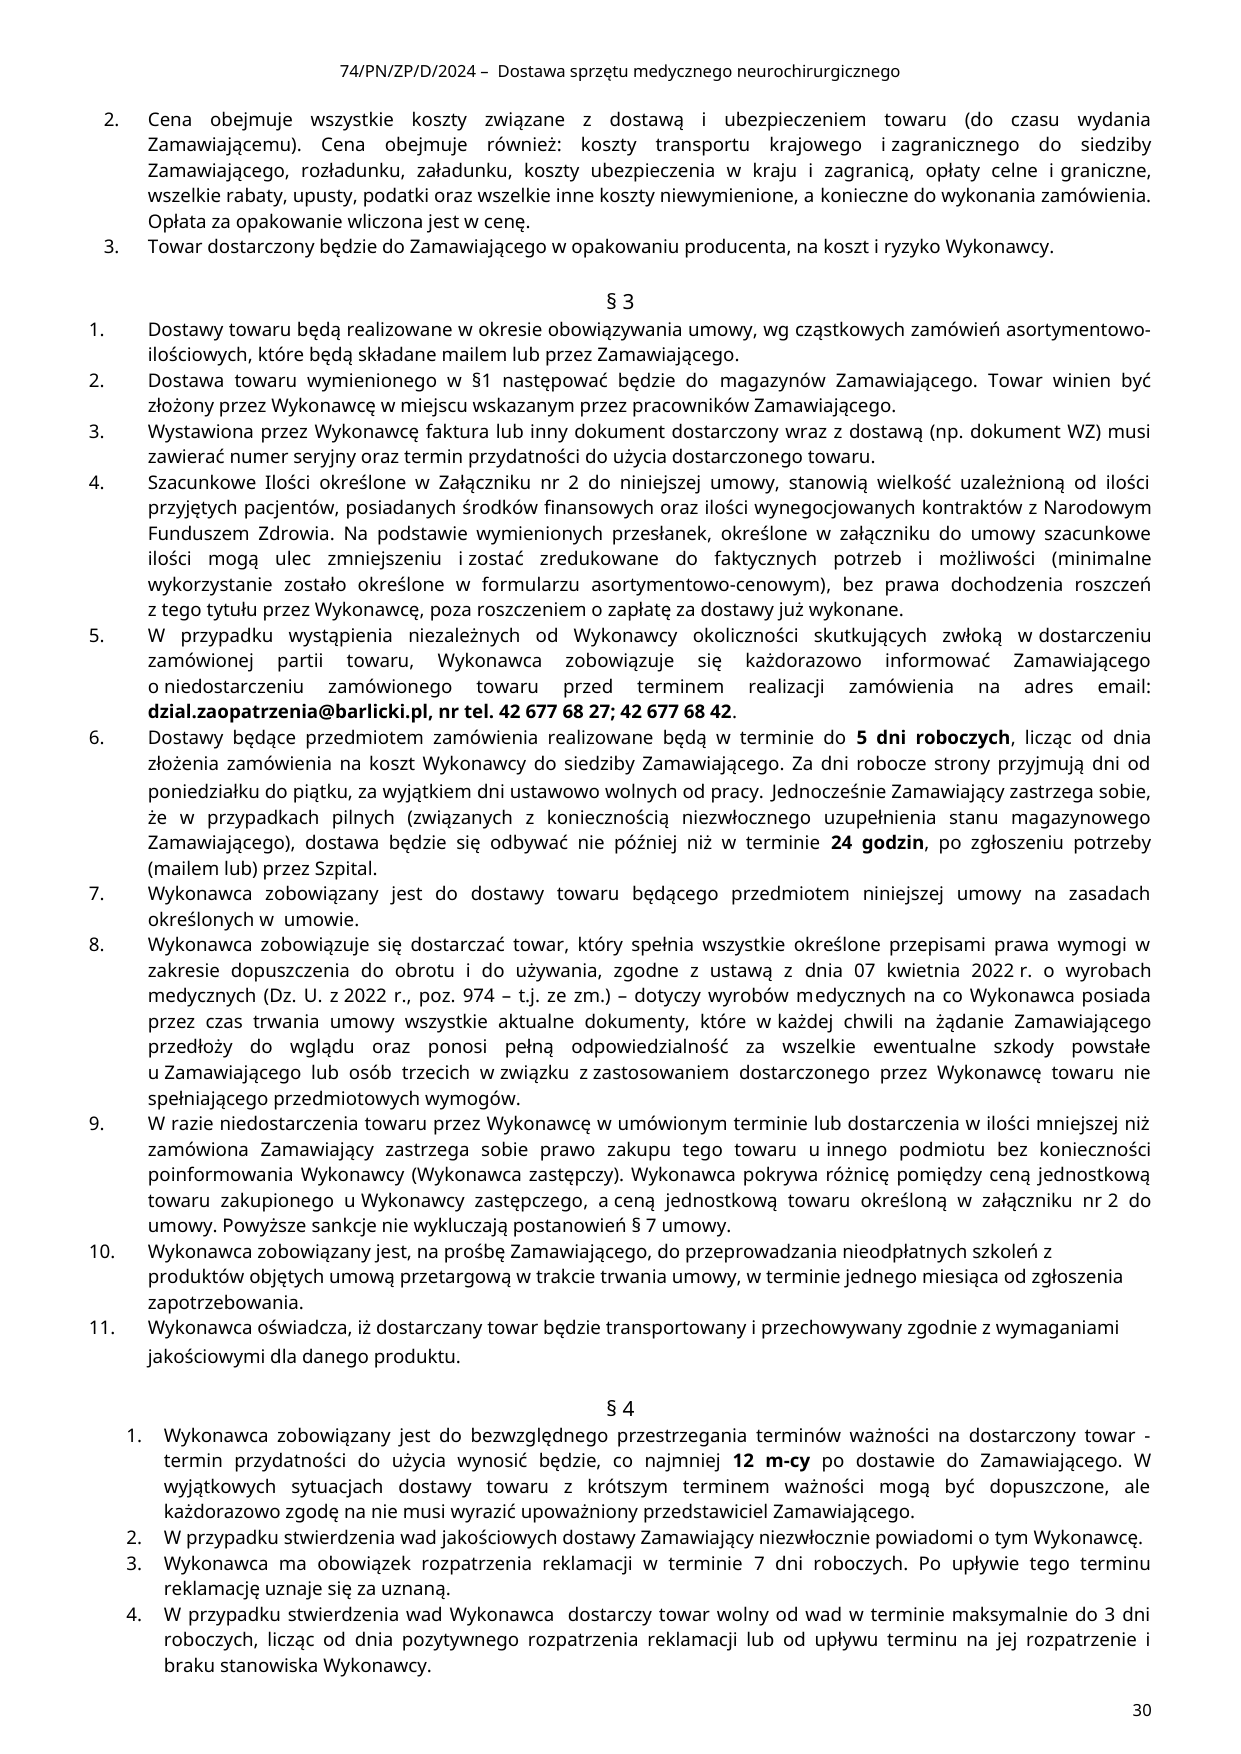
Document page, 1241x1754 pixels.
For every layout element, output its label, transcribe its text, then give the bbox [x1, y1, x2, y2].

list Wykonawca zobowiązuje się dostarczać towar, który spełnia wszystkie określone przepisami prawa wymogi w zakresie dopuszczenia do obrotu i do używania, zgodne z ustawą z dnia 07 kwietnia 2022 r. o wyrobach medycznych (Dz. U. z 2022 r., poz. 974 – t.j. ze zm.) – dotyczy wyrobów medycznych na co Wykonawca posiada przez czas trwania umowy wszystkie aktualne dokumenty, które w każdej chwili na żądanie Zamawiającego przedłoży do wglądu oraz ponosi pełną odpowiedzialność za wszelkie ewentualne szkody powstałe u Zamawiającego lub osób trzecich w związku z zastosowaniem dostarczonego przez Wykonawcę towaru nie spełniającego przedmiotowych wymogów. [89, 932, 1152, 1110]
list Wykonawca ma obowiązek rozpatrzenia reklamacji w terminie 7 dni roboczych. Po upływie tego terminu reklamację uznaje się za uznaną. [126, 1550, 1152, 1601]
list Cena obejmuje wszystkie koszty związane z dostawą i ubezpieczeniem towaru (do czasu wydania Zamawiającemu). Cena obejmuje również: koszty transportu krajowego i zagranicznego do siedziby Zamawiającego, rozładunku, załadunku, koszty ubezpieczenia w kraju i zagranicą, opłaty celne i graniczne, wszelkie rabaty, upusty, podatki oraz wszelkie inne koszty niewymienione, a konieczne do wykonania zamówienia. Opłata za opakowanie wliczona jest w cenę. [103, 106, 1152, 233]
text § 4 [89, 1394, 1152, 1422]
list Wykonawca zobowiązany jest do dostawy towaru będącego przedmiotem niniejszej umowy na zasadach określonych w umowie. [89, 881, 1152, 932]
list Dostawy towaru będą realizowane w okresie obowiązywania umowy, wg cząstkowych zamówień asortymentowo- ilościowych, które będą składane mailem lub przez Zamawiającego. [89, 316, 1152, 367]
list Wykonawca oświadcza, iż dostarczany towar będzie transportowany i przechowywany zgodnie z wymaganiami jakościowymi dla danego produktu. [89, 1314, 1152, 1369]
list W przypadku wystąpienia niezależnych od Wykonawcy okoliczności skutkujących zwłoką w dostarczeniu zamówionej partii towaru, Wykonawca zobowiązuje się każdorazowo informować Zamawiającego o niedostarczeniu zamówionego towaru przed terminem realizacji zamówienia na adres email: dzial.zaopatrzenia@barlicki.pl, nr tel. 42 677 68 27; 42 677 68 42. [89, 622, 1152, 724]
text § 3 [89, 287, 1152, 316]
list Dostawa towaru wymienionego w §1 następować będzie do magazynów Zamawiającego. Towar winien być złożony przez Wykonawcę w miejscu wskazanym przez pracowników Zamawiającego. [89, 367, 1152, 418]
list Wykonawca zobowiązany jest, na prośbę Zamawiającego, do przeprowadzania nieodpłatnych szkoleń z produktów objętych umową przetargową w trakcie trwania umowy, w terminie jednego miesiąca od zgłoszenia zapotrzebowania. [89, 1238, 1152, 1314]
list Wystawiona przez Wykonawcę faktura lub inny dokument dostarczony wraz z dostawą (np. dokument WZ) musi zawierać numer seryjny oraz termin przydatności do użycia dostarczonego towaru. [89, 418, 1152, 469]
list W przypadku stwierdzenia wad Wykonawca dostarczy towar wolny od wad w terminie maksymalnie do 3 dni roboczych, licząc od dnia pozytywnego rozpatrzenia reklamacji lub od upływu terminu na jej rozpatrzenie i braku stanowiska Wykonawcy. [126, 1601, 1152, 1677]
list Wykonawca zobowiązany jest do bezwzględnego przestrzegania terminów ważności na dostarczony towar - termin przydatności do użycia wynosić będzie, co najmniej 12 m-cy po dostawie do Zamawiającego. W wyjątkowych sytuacjach dostawy towaru z krótszym terminem ważności mogą być dopuszczone, ale każdorazowo zgodę na nie musi wyrazić upoważniony przedstawiciel Zamawiającego. [126, 1422, 1152, 1524]
list W przypadku stwierdzenia wad jakościowych dostawy Zamawiający niezwłocznie powiadomi o tym Wykonawcę. [126, 1524, 1152, 1550]
list Szacunkowe Ilości określone w Załączniku nr 2 do niniejszej umowy, stanowią wielkość uzależnioną od ilości przyjętych pacjentów, posiadanych środków finansowych oraz ilości wynegocjowanych kontraktów z Narodowym Funduszem Zdrowia. Na podstawie wymienionych przesłanek, określone w załączniku do umowy szacunkowe ilości mogą ulec zmniejszeniu i zostać zredukowane do faktycznych potrzeb i możliwości (minimalne wykorzystanie zostało określone w formularzu asortymentowo-cenowym), bez prawa dochodzenia roszczeń z tego tytułu przez Wykonawcę, poza roszczeniem o zapłatę za dostawy już wykonane. [89, 469, 1152, 622]
list Dostawy będące przedmiotem zamówienia realizowane będą w terminie do 5 dni roboczych, licząc od dnia złożenia zamówienia na koszt Wykonawcy do siedziby Zamawiającego. Za dni robocze strony przyjmują dni od poniedziałku do piątku, za wyjątkiem dni ustawowo wolnych od pracy. Jednocześnie Zamawiający zastrzega sobie, że w przypadkach pilnych (związanych z koniecznością niezwłocznego uzupełnienia stanu magazynowego Zamawiającego), dostawa będzie się odbywać nie później niż w terminie 24 godzin, po zgłoszeniu potrzeby (mailem lub) przez Szpital. [89, 724, 1152, 881]
list Towar dostarczony będzie do Zamawiającego w opakowaniu producenta, na koszt i ryzyko Wykonawcy. [103, 233, 1152, 259]
list W razie niedostarczenia towaru przez Wykonawcę w umówionym terminie lub dostarczenia w ilości mniejszej niż zamówiona Zamawiający zastrzega sobie prawo zakupu tego towaru u innego podmiotu bez konieczności poinformowania Wykonawcy (Wykonawca zastępczy). Wykonawca pokrywa różnicę pomiędzy ceną jednostkową towaru zakupionego u Wykonawcy zastępczego, a ceną jednostkową towaru określoną w załączniku nr 2 do umowy. Powyższe sankcje nie wykluczają postanowień § 7 umowy. [89, 1110, 1152, 1238]
